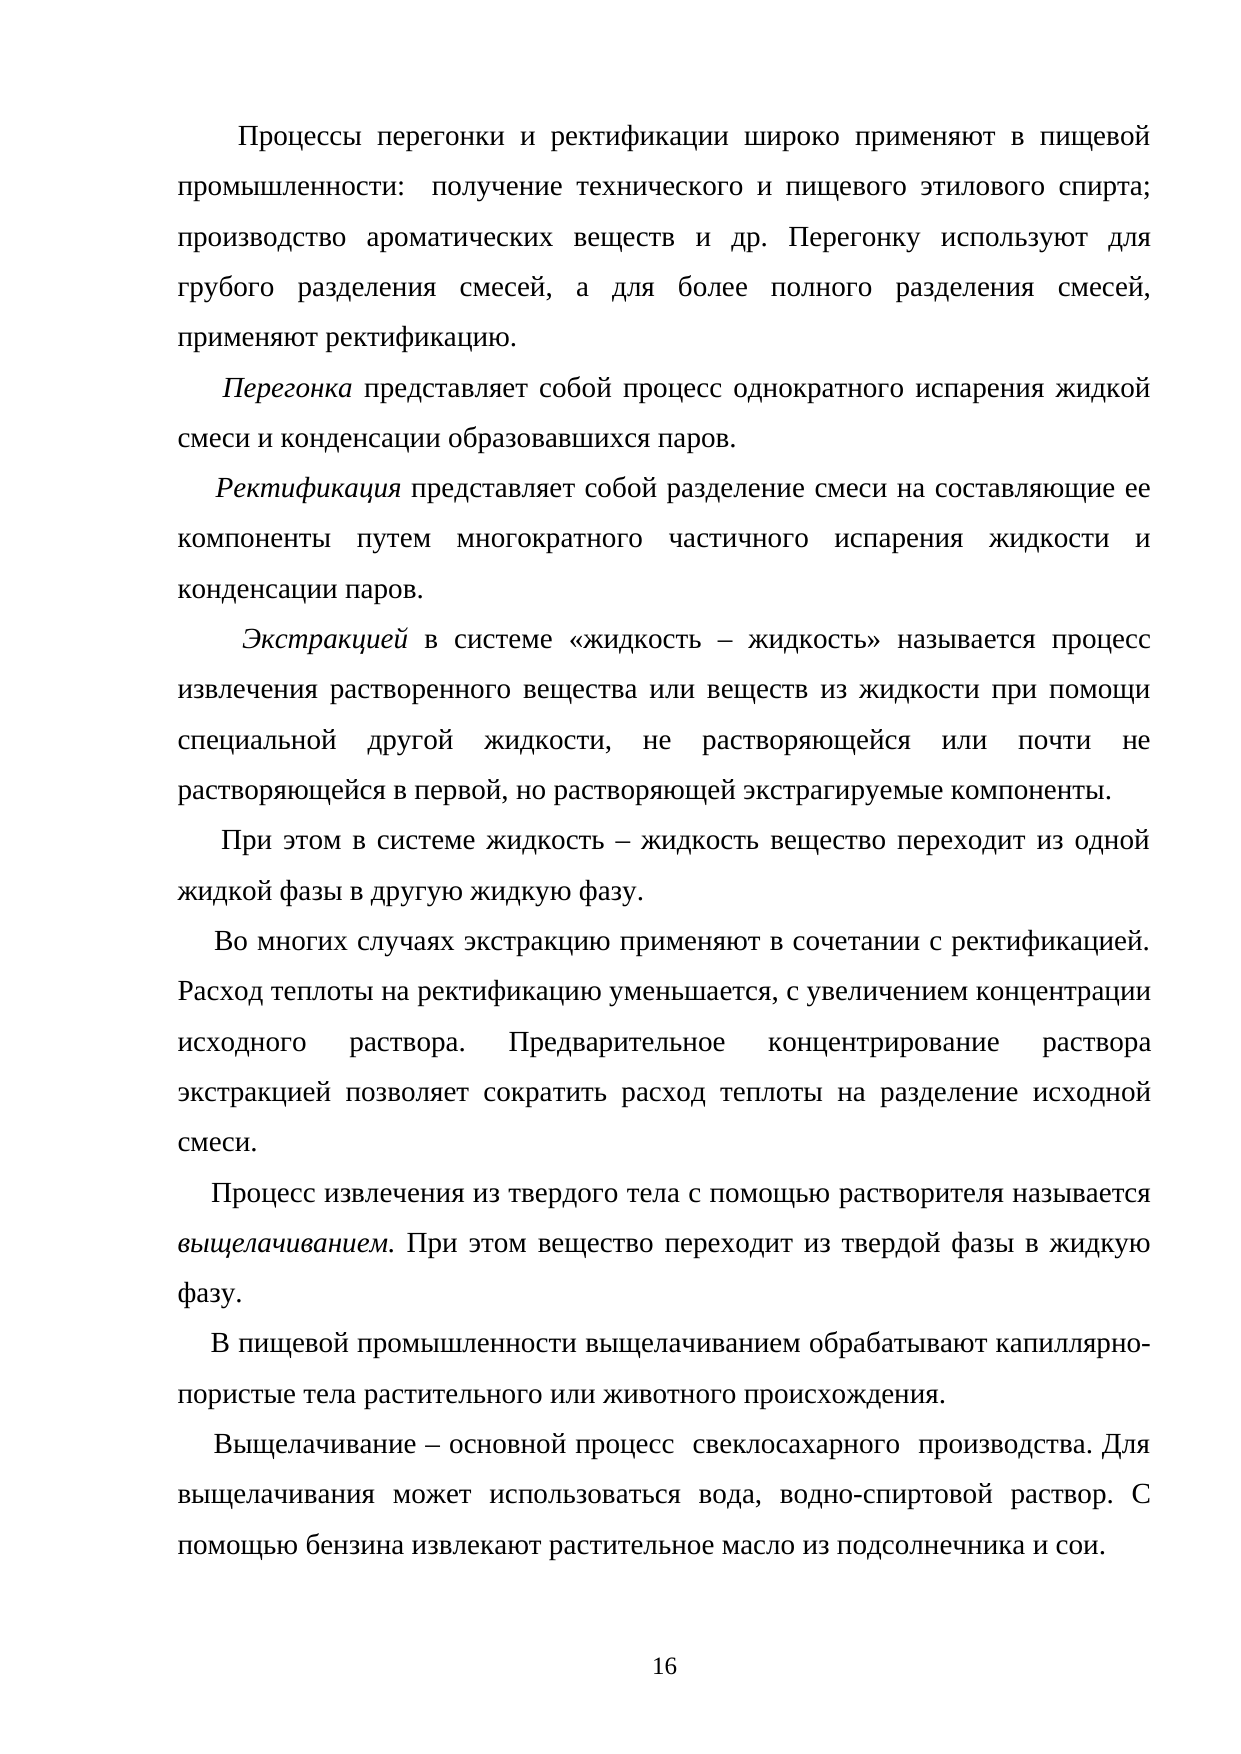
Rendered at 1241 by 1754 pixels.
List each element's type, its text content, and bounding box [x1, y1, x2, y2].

text Ректификация представляет собой разделение смеси на составляющие ее компоненты путем многократного частичного испарения жидкости и конденсации паров. [177, 470, 1152, 604]
text Перегонка представляет собой процесс однократного испарения жидкой смеси и конденсации образовавшихся паров. [177, 370, 1152, 453]
text Выщелачивание – основной процесс свеклосахарного производства. Для выщелачивания может использоваться вода, водно-спиртовой раствор. С помощью бензина извлекают растительное масло из подсолнечника и сои. [177, 1426, 1152, 1560]
text В пищевой промышленности выщелачиванием обрабатывают капиллярно-пористые тела растительного или животного происхождения. [177, 1326, 1152, 1409]
text Во многих случаях экстракцию применяют в сочетании с ректификацией. Расход теплоты на ректификацию уменьшается, с увеличением концентрации исходного раствора. Предварительное концентрирование раствора экстракцией позволяет сократить расход теплоты на разделение исходной смеси. [177, 923, 1152, 1158]
text Экстракцией в системе «жидкость – жидкость» называется процесс извлечения растворенного вещества или веществ из жидкости при помощи специальной другой жидкости, не растворяющейся или почти не растворяющейся в первой, но растворяющей экстрагируемые компоненты. [177, 621, 1152, 806]
text Процессы перегонки и ректификации широко применяют в пищевой промышленности: получение технического и пищевого этилового спирта; производство ароматических веществ и др. Перегонку используют для грубого разделения смесей, а для более полного разделения смесей, применяют ректификацию. [177, 118, 1152, 353]
text Процесс извлечения из твердого тела с помощью растворителя называется выщелачиванием. При этом вещество переходит из твердой фазы в жидкую фазу. [177, 1175, 1152, 1309]
text При этом в системе жидкость – жидкость вещество переходит из одной жидкой фазы в другую жидкую фазу. [177, 822, 1152, 906]
